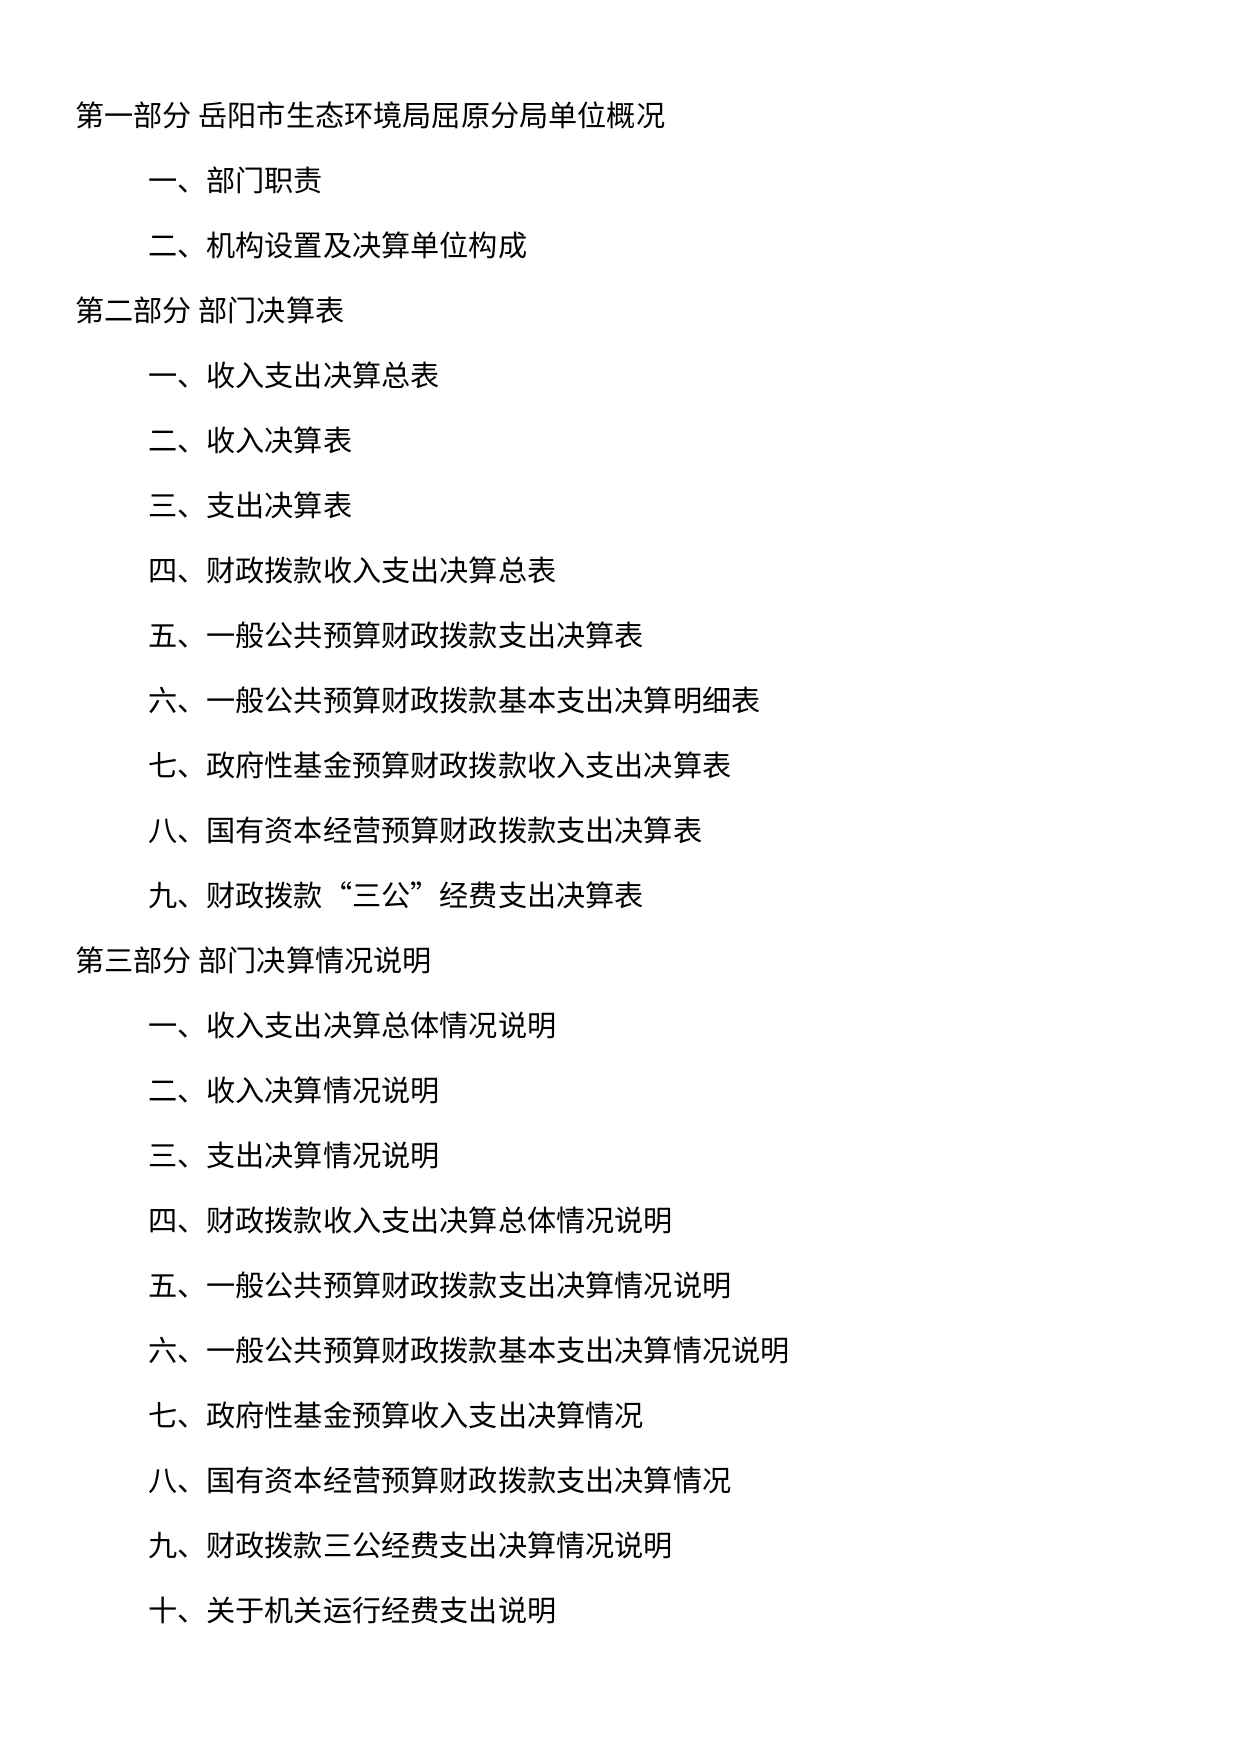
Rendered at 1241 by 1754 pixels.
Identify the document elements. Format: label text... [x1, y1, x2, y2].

text 五、一般公共预算财政拨款支出决算情况说明 [75, 1251, 1165, 1316]
text 第一部分 岳阳市生态环境局屈原分局单位概况 [75, 81, 1165, 146]
text 二、收入决算情况说明 [75, 1056, 1165, 1121]
text 四、财政拨款收入支出决算总体情况说明 [75, 1186, 1165, 1251]
text 十、关于机关运行经费支出说明 [75, 1576, 1165, 1641]
text 三、支出决算表 [75, 471, 1165, 536]
text 九、财政拨款三公经费支出决算情况说明 [75, 1511, 1165, 1576]
text 六、一般公共预算财政拨款基本支出决算明细表 [75, 666, 1165, 731]
text 第三部分 部门决算情况说明 [75, 926, 1165, 991]
text 一、收入支出决算总体情况说明 [75, 991, 1165, 1056]
text 三、支出决算情况说明 [75, 1121, 1165, 1186]
text 七、政府性基金预算财政拨款收入支出决算表 [75, 731, 1165, 796]
text 二、收入决算表 [75, 406, 1165, 471]
text 八、国有资本经营预算财政拨款支出决算情况 [75, 1446, 1165, 1511]
text 一、收入支出决算总表 [75, 341, 1165, 406]
text 一、部门职责 [75, 146, 1165, 211]
text 二、机构设置及决算单位构成 [75, 211, 1165, 276]
text 五、一般公共预算财政拨款支出决算表 [75, 601, 1165, 666]
text 九、财政拨款“三公”经费支出决算表 [75, 861, 1165, 926]
text 第二部分 部门决算表 [75, 276, 1165, 341]
text 八、国有资本经营预算财政拨款支出决算表 [75, 796, 1165, 861]
text 四、财政拨款收入支出决算总表 [75, 536, 1165, 601]
text 六、一般公共预算财政拨款基本支出决算情况说明 [75, 1316, 1165, 1381]
text 七、政府性基金预算收入支出决算情况 [75, 1381, 1165, 1446]
